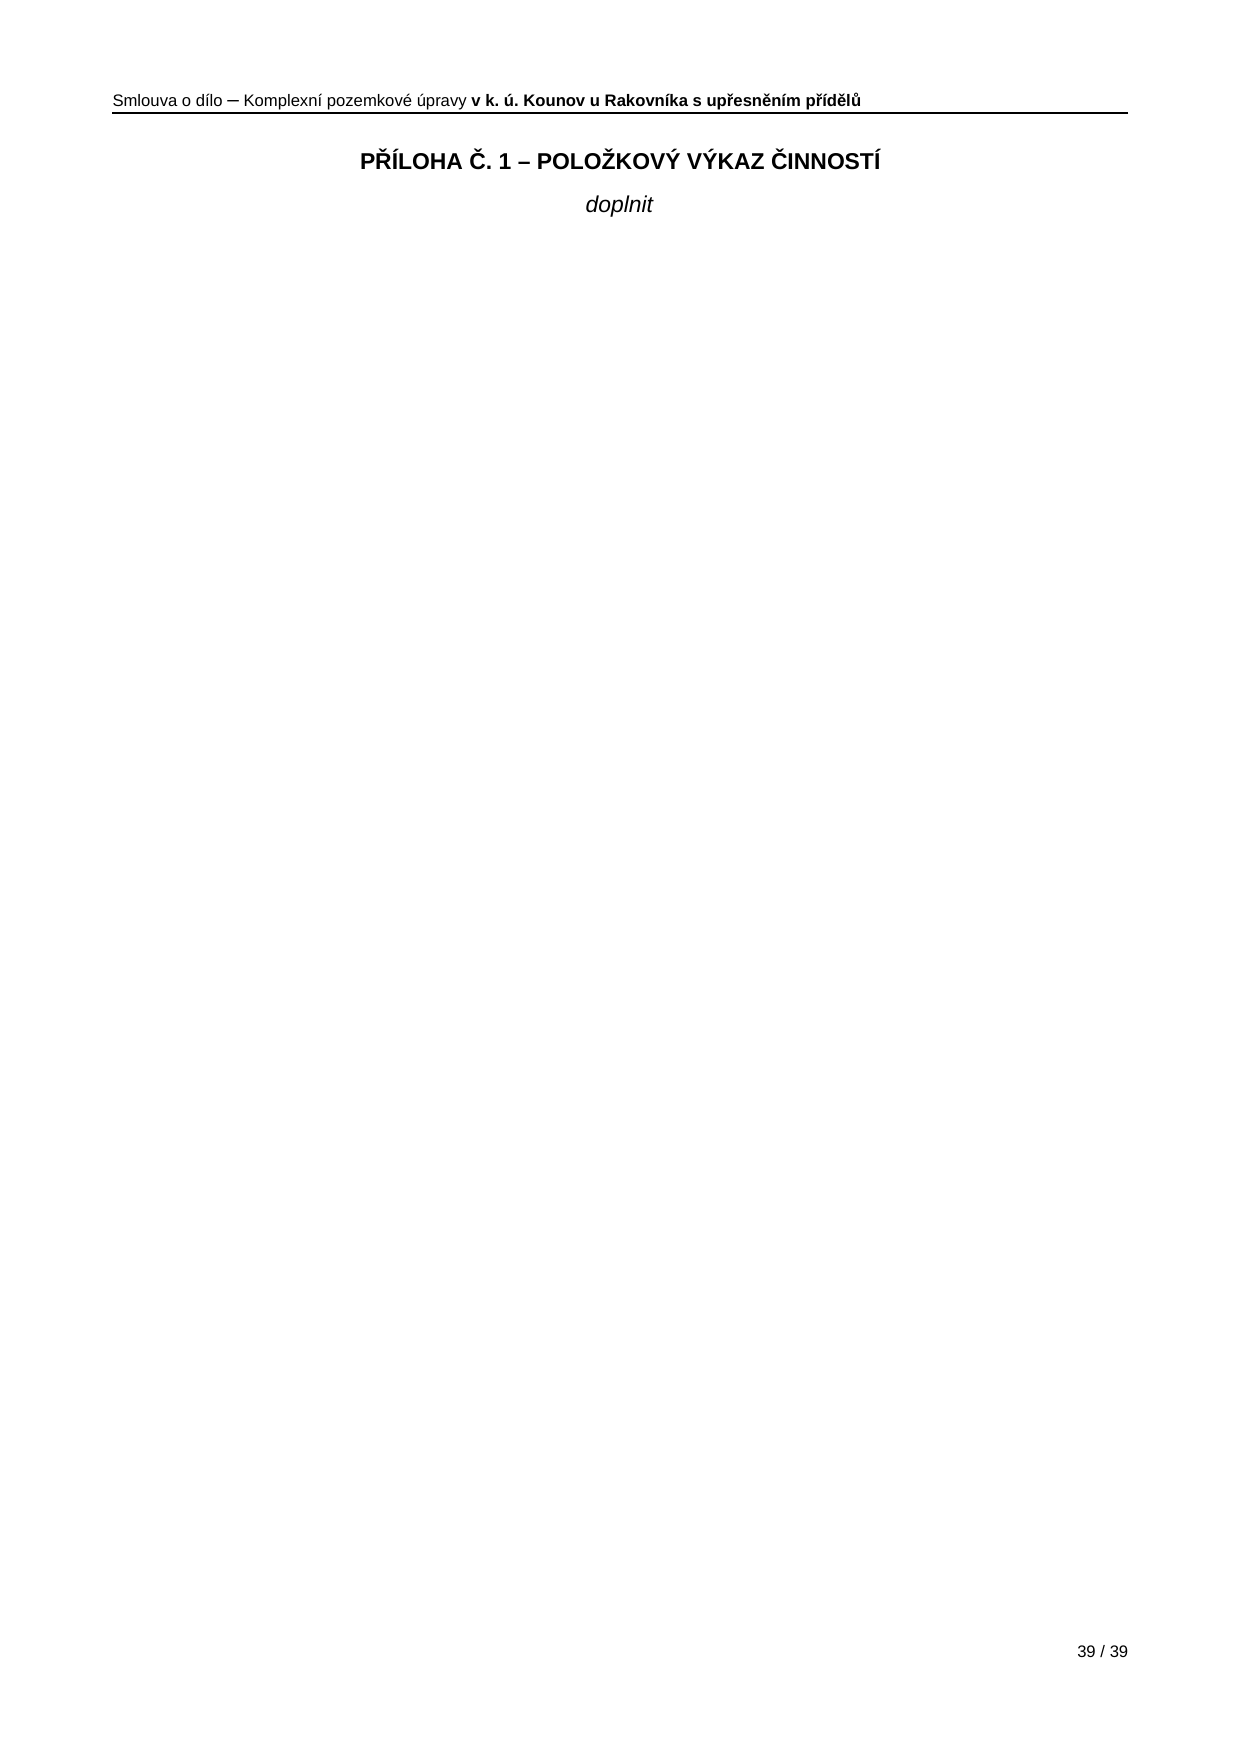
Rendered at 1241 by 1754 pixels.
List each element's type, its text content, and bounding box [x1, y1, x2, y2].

text doplnit [112, 191, 1128, 217]
text Příloha č. 1 – Položkový výkaz Činností [112, 148, 1128, 174]
